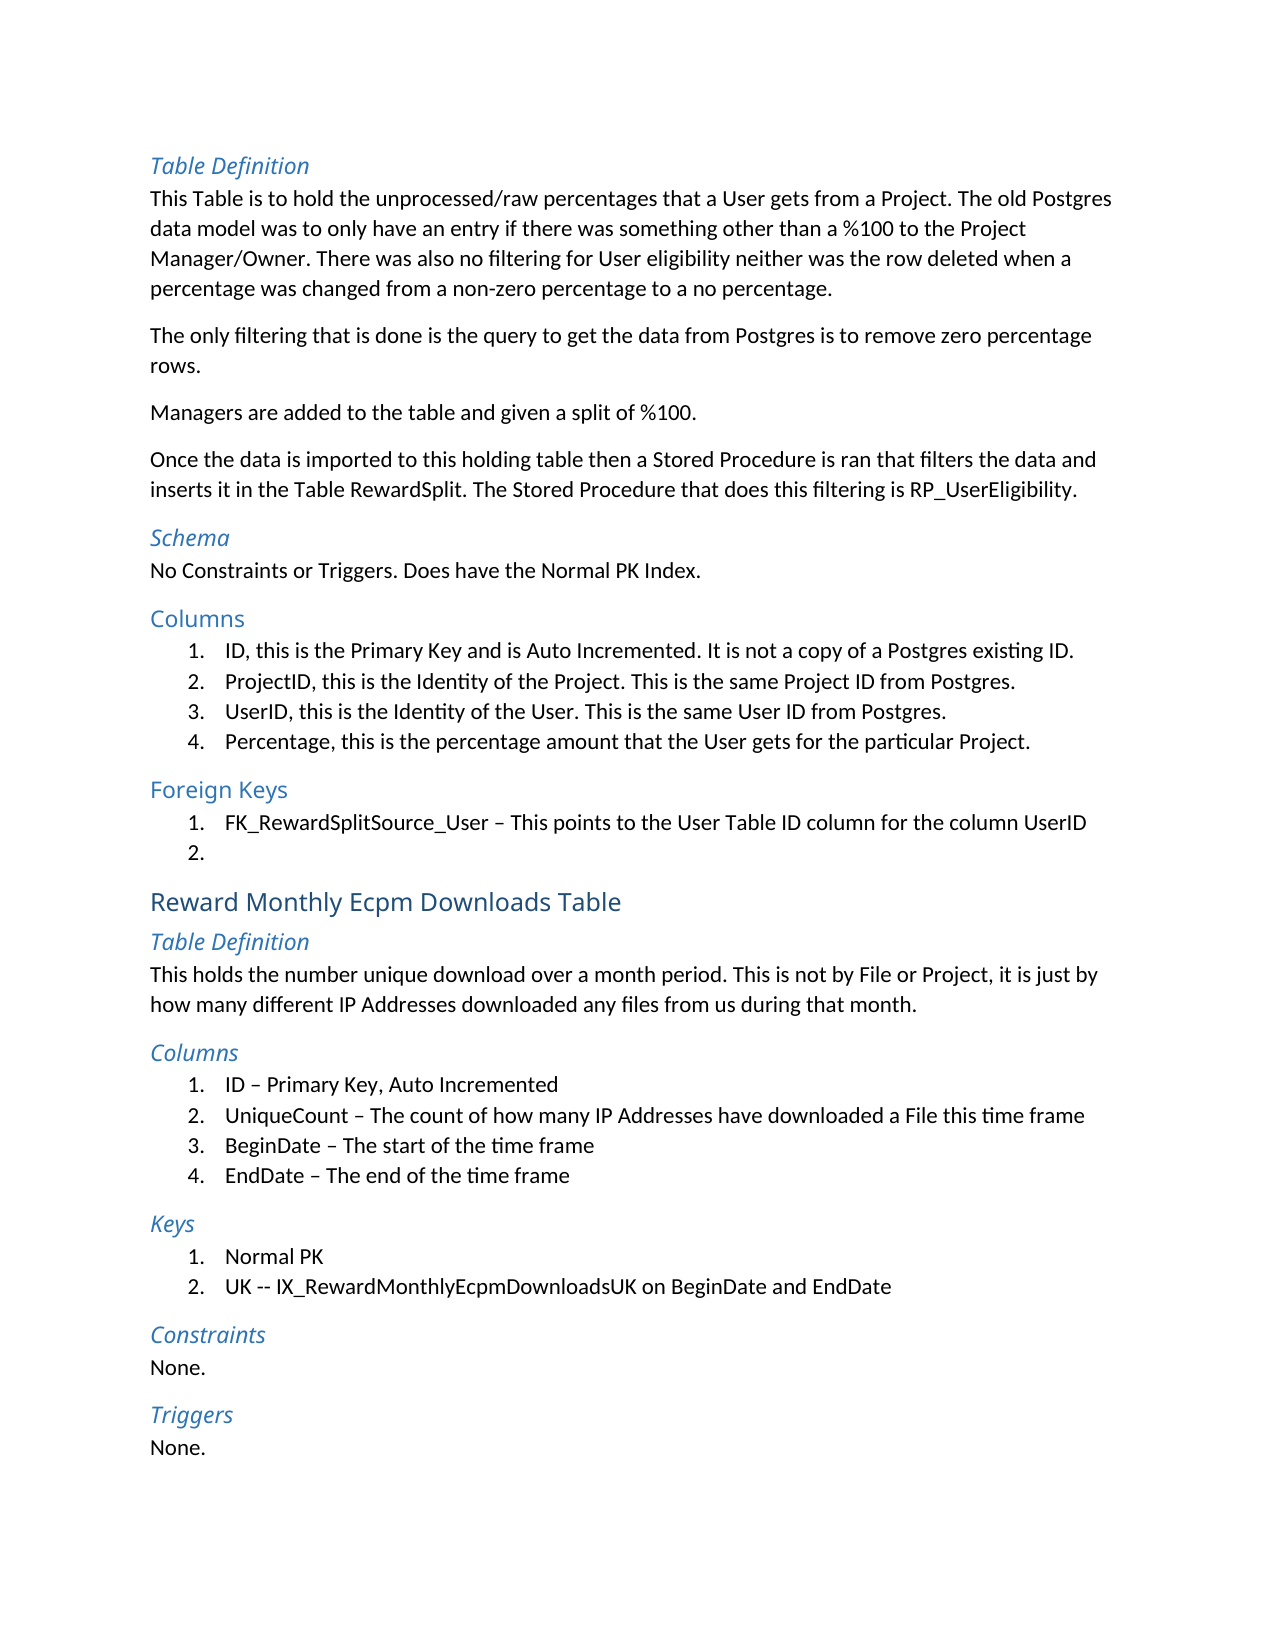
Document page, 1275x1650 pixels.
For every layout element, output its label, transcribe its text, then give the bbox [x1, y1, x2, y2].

list UniqueCount – The count of how many IP Addresses have downloaded a File this time frame [187, 1101, 1125, 1129]
list Normal PK [187, 1242, 1125, 1270]
list UserID, this is the Identity of the User. This is the same User ID from Postgres. [187, 697, 1125, 725]
text This holds the number unique download over a month period. This is not by File or Project, it is just by how many different IP Addresses downloaded any files from us during that month. [150, 960, 1125, 1018]
text The only filtering that is done is the query to get the data from Postgres is to remove zero percentage rows. [150, 321, 1125, 379]
subtitle Table Definition [150, 926, 1125, 957]
subtitle Columns [150, 603, 1125, 634]
subtitle Constraints [150, 1319, 1125, 1350]
subtitle Columns [150, 1037, 1125, 1068]
subtitle Triggers [150, 1399, 1125, 1431]
list ID – Primary Key, Auto Incremented [187, 1071, 1125, 1098]
list BeginDate – The start of the time frame [187, 1131, 1125, 1159]
list ID, this is the Primary Key and is Auto Incremented. It is not a copy of a Postgres existing ID. [187, 637, 1125, 665]
list Percentage, this is the percentage amount that the User gets for the particular Project. [187, 727, 1125, 755]
list FK_RewardSplitSource_User – This points to the User Table ID column for the column UserID [187, 808, 1125, 836]
subtitle Reward Monthly Ecpm Downloads Table [150, 885, 1125, 919]
list UK -- IX_RewardMonthlyEcpmDownloadsUK on BeginDate and EndDate [187, 1272, 1125, 1300]
list EndDate – The end of the time frame [187, 1161, 1125, 1189]
text Once the data is imported to this holding table then a Stored Procedure is ran that filters the data and inserts it in the Table RewardSplit. The Stored Procedure that does this filtering is RP_UserEligibility. [150, 445, 1125, 503]
text None. [150, 1353, 1125, 1381]
subtitle Keys [150, 1208, 1125, 1239]
subtitle Foreign Keys [150, 774, 1125, 805]
text None. [150, 1433, 1125, 1461]
subtitle Schema [150, 522, 1125, 553]
text This Table is to hold the unprocessed/raw percentages that a User gets from a Project. The old Postgres data model was to only have an entry if there was something other than a %100 to the Project Manager/Owner. There was also no filtering for User eligibility neither was the row deleted when a percentage was changed from a non-zero percentage to a no percentage. [150, 184, 1125, 302]
subtitle Table Definition [150, 150, 1125, 181]
list ProjectID, this is the Identity of the Project. This is the same Project ID from Postgres. [187, 667, 1125, 695]
text Managers are added to the table and given a split of %100. [150, 398, 1125, 426]
text No Constraints or Triggers. Does have the Normal PK Index. [150, 556, 1125, 584]
